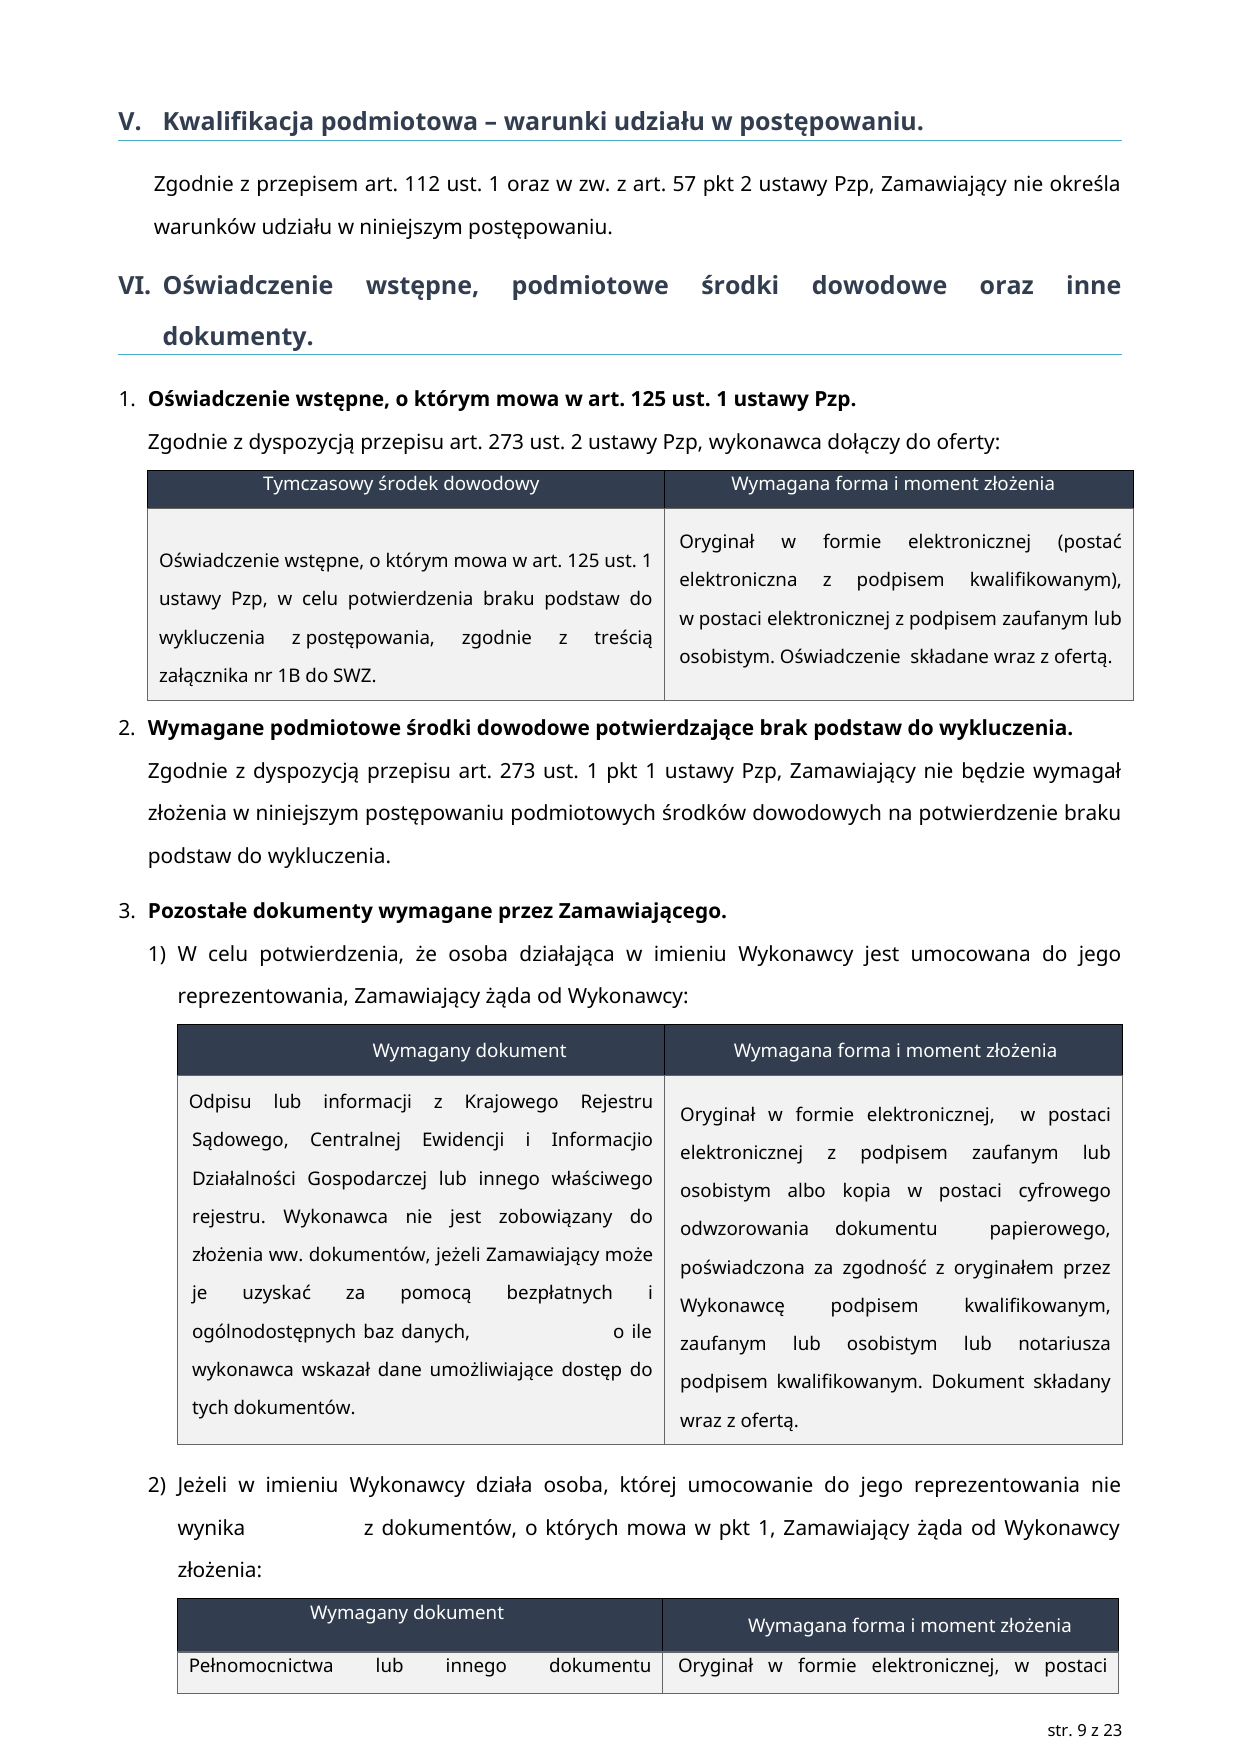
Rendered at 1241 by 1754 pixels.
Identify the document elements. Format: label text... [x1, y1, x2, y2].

subtitle W celu potwierdzenia, że osoba działająca w imieniu Wykonawcy jest umocowana do jego reprezentowania, Zamawiający żąda od Wykonawcy: [148, 939, 1122, 1010]
table_header Wymagana forma i moment złożenia [663, 1599, 1118, 1651]
text Zgodnie z przepisem art. 112 ust. 1 oraz w zw. z art. 57 pkt 2 ustawy Pzp, Zamawiający nie określa warunków udziału w niniejszym postępowaniu. [153, 169, 1122, 241]
table_header Wymagany dokument [178, 1025, 664, 1075]
table_header Wymagana forma i moment złożenia [665, 1025, 1122, 1075]
table_cell Oryginał w formie elektronicznej (postać elektroniczna z podpisem kwalifikowanym), w postaci elektronicznej z podpisem zaufanym lub osobistym. Oświadczenie składane wraz z ofertą. [665, 509, 1133, 700]
table_cell Oświadczenie wstępne, o którym mowa w art. 125 ust. 1 ustawy Pzp, w celu potwierdzenia braku podstaw do wykluczenia z postępowania, zgodnie z treścią załącznika nr 1B do SWZ. [148, 509, 664, 700]
table_cell Odpisu lub informacji z Krajowego Rejestru Sądowego, Centralnej Ewidencji i Informacjio Działalności Gospodarczej lub innego właściwego rejestru. Wykonawca nie jest zobowiązany do złożenia ww. dokumentów, jeżeli Zamawiający może je uzyskać za pomocą bezpłatnych i ogólnodostępnych baz danych, o ile wykonawca wskazał dane umożliwiające dostęp do tych dokumentów. [178, 1076, 664, 1444]
subtitle Oświadczenie wstępne, o którym mowa w art. 125 ust. 1 ustawy Pzp. [118, 384, 1122, 413]
subtitle Pozostałe dokumenty wymagane przez Zamawiającego. [118, 896, 1122, 924]
subtitle Zgodnie z dyspozycją przepisu art. 273 ust. 1 pkt 1 ustawy Pzp, Zamawiający nie będzie wymagał złożenia w niniejszym postępowaniu podmiotowych środków dowodowych na potwierdzenie braku podstaw do wykluczenia. [148, 756, 1122, 869]
subtitle Kwalifikacja podmiotowa – warunki udziału w postępowaniu. [118, 103, 1122, 140]
subtitle Oświadczenie wstępne, podmiotowe środki dowodowe oraz inne dokumenty. [118, 267, 1122, 354]
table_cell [178, 1653, 662, 1693]
subtitle Wymagane podmiotowe środki dowodowe potwierdzające brak podstaw do wykluczenia. [118, 713, 1122, 742]
table_header Wymagana forma i moment złożenia [665, 471, 1133, 508]
table_cell Oryginał w formie elektronicznej, w postaci elektronicznej z podpisem zaufanym lub osobistym albo kopia w postaci cyfrowego odwzorowania dokumentu papierowego, poświadczona za zgodność z oryginałem przez Wykonawcę podpisem kwalifikowanym, zaufanym lub osobistym lub notariusza podpisem kwalifikowanym. Dokument składany wraz z ofertą. [665, 1076, 1122, 1444]
subtitle Zgodnie z dyspozycją przepisu art. 273 ust. 2 ustawy Pzp, wykonawca dołączy do oferty: [148, 427, 1122, 456]
subtitle Jeżeli w imieniu Wykonawcy działa osoba, której umocowanie do jego reprezentowania nie wynika z dokumentów, o których mowa w pkt 1, Zamawiający żąda od Wykonawcy złożenia: [148, 1470, 1122, 1584]
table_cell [663, 1653, 1118, 1693]
table_header Tymczasowy środek dowodowy [148, 471, 664, 508]
table_header Wymagany dokument [178, 1599, 662, 1651]
